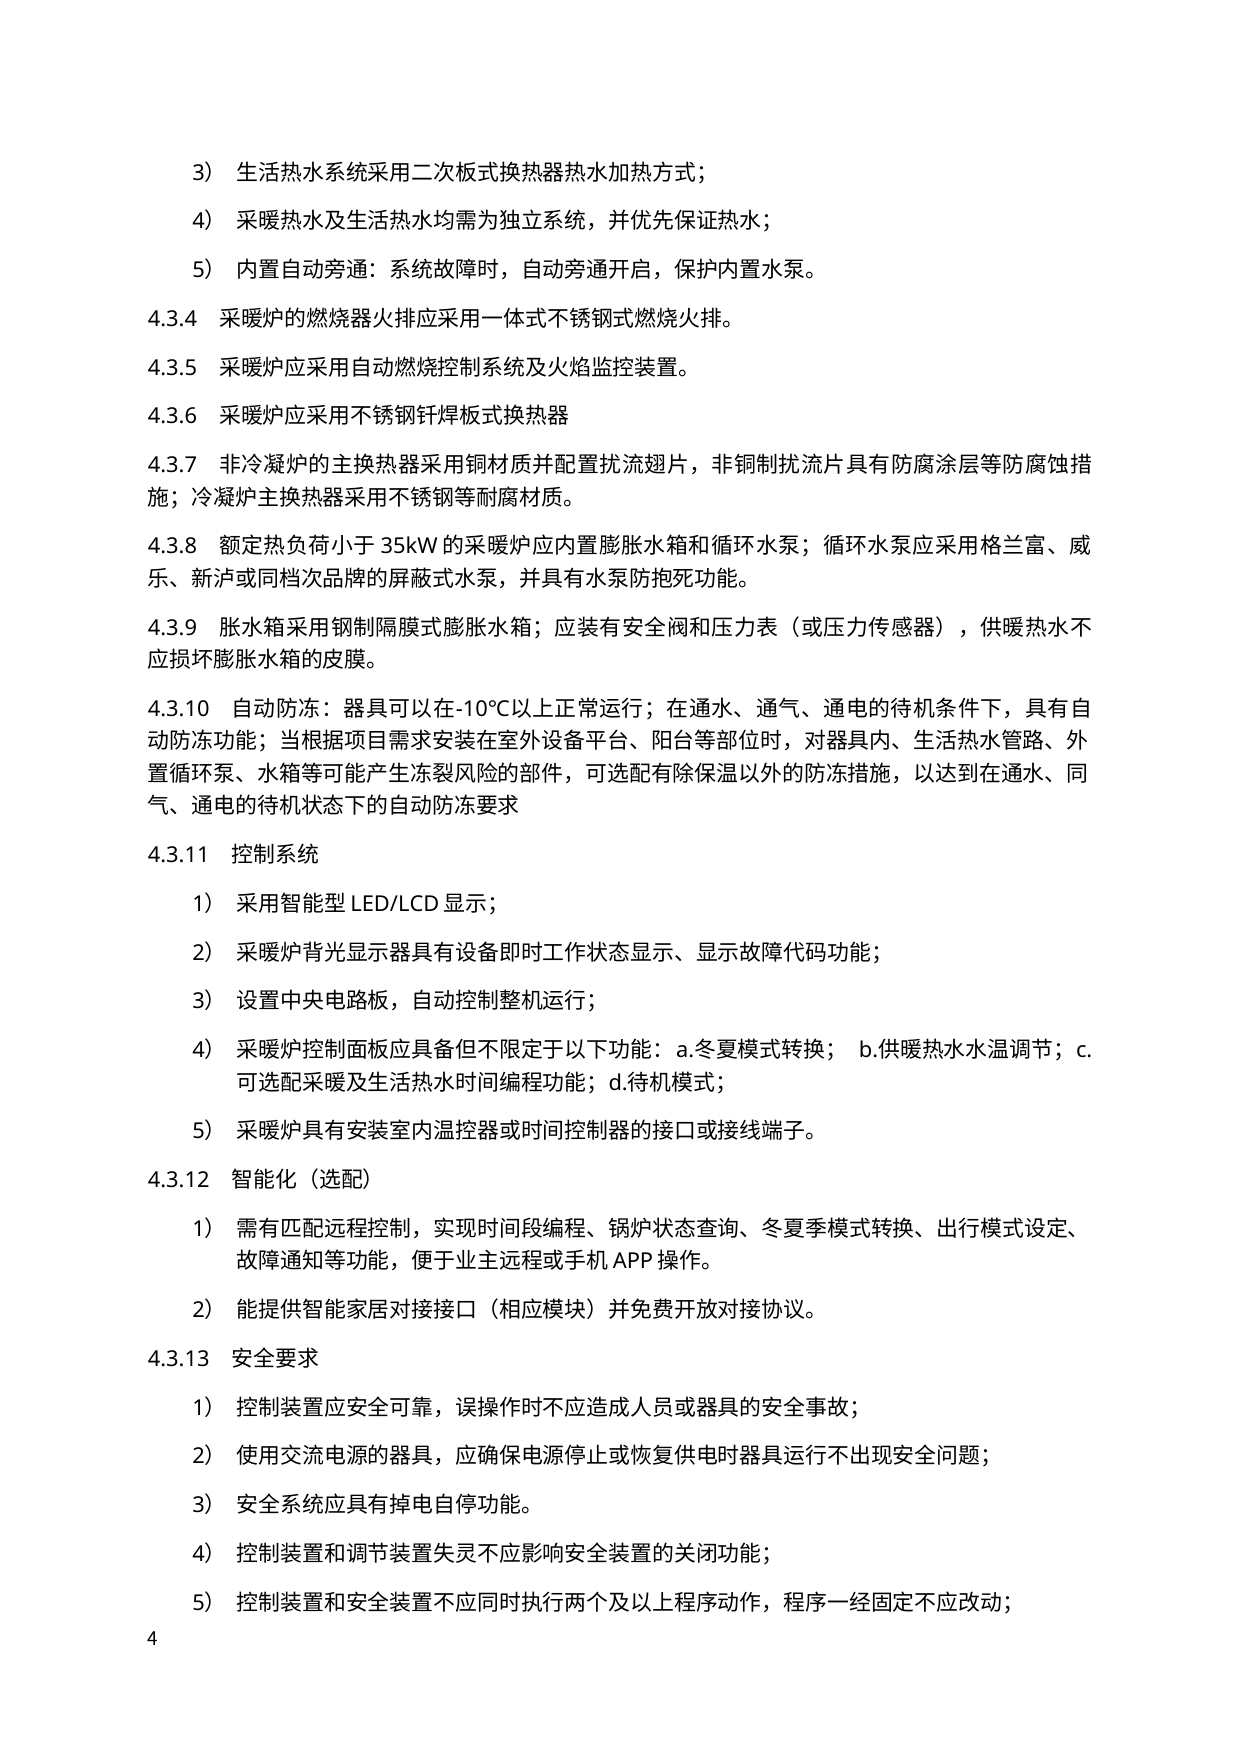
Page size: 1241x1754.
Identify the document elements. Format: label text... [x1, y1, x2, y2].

list 能提供智能家居对接接口（相应模块）并免费开放对接协议。 [192, 1292, 1092, 1324]
list 设置中央电路板，自动控制整机运行； [192, 983, 1092, 1016]
list 采暖炉的燃烧器火排应采用一体式不锈钢式燃烧火排。 [148, 301, 1092, 333]
list 智能化（选配） [148, 1162, 1092, 1194]
list 控制装置和调节装置失灵不应影响安全装置的关闭功能； [192, 1536, 1092, 1568]
list 采暖炉应采用自动燃烧控制系统及火焰监控装置。 [148, 349, 1092, 382]
list 采暖炉具有安装室内温控器或时间控制器的接口或接线端子。 [192, 1113, 1092, 1146]
list 生活热水系统采用二次板式换热器热水加热方式； [192, 154, 1092, 187]
list 采暖炉控制面板应具备但不限定于以下功能：a.冬夏模式转换； b.供暖热水水温调节；c. 可选配采暖及生活热水时间编程功能；d.待机模式； [192, 1032, 1092, 1097]
list 控制装置和安全装置不应同时执行两个及以上程序动作，程序一经固定不应改动； [192, 1584, 1092, 1617]
list 控制系统 [148, 837, 1092, 869]
list 自动防冻：器具可以在-10℃以上正常运行；在通水、通气、通电的待机条件下，具有自动防冻功能；当根据项目需求安装在室外设备平台、阳台等部位时，对器具内、生活热水管路、外置循环泵、水箱等可能产生冻裂风险的部件，可选配有除保温以外的防冻措施，以达到在通水、同气、通电的待机状态下的自动防冻要求 [148, 691, 1092, 821]
list 胀水箱采用钢制隔膜式膨胀水箱；应装有安全阀和压力表（或压力传感器），供暖热水不应损坏膨胀水箱的皮膜。 [148, 609, 1092, 674]
list 安全要求 [148, 1341, 1092, 1373]
list 安全系统应具有掉电自停功能。 [192, 1487, 1092, 1519]
list 采暖炉背光显示器具有设备即时工作状态显示、显示故障代码功能； [192, 934, 1092, 967]
list 控制装置应安全可靠，误操作时不应造成人员或器具的安全事故； [192, 1389, 1092, 1422]
list 非冷凝炉的主换热器采用铜材质并配置扰流翅片，非铜制扰流片具有防腐涂层等防腐蚀措施；冷凝炉主换热器采用不锈钢等耐腐材质。 [148, 447, 1092, 512]
list 使用交流电源的器具，应确保电源停止或恢复供电时器具运行不出现安全问题； [192, 1438, 1092, 1471]
list 采暖热水及生活热水均需为独立系统，并优先保证热水； [192, 203, 1092, 236]
list 内置自动旁通：系统故障时，自动旁通开启，保护内置水泵。 [192, 252, 1092, 284]
list 采用智能型LED/LCD显示； [192, 886, 1092, 918]
list 采暖炉应采用不锈钢钎焊板式换热器 [148, 398, 1092, 431]
list 额定热负荷小于35kW的采暖炉应内置膨胀水箱和循环水泵；循环水泵应采用格兰富、威乐、新泸或同档次品牌的屏蔽式水泵，并具有水泵防抱死功能。 [148, 528, 1092, 593]
list 需有匹配远程控制，实现时间段编程、锅炉状态查询、冬夏季模式转换、出行模式设定、故障通知等功能，便于业主远程或手机APP操作。 [192, 1211, 1092, 1276]
